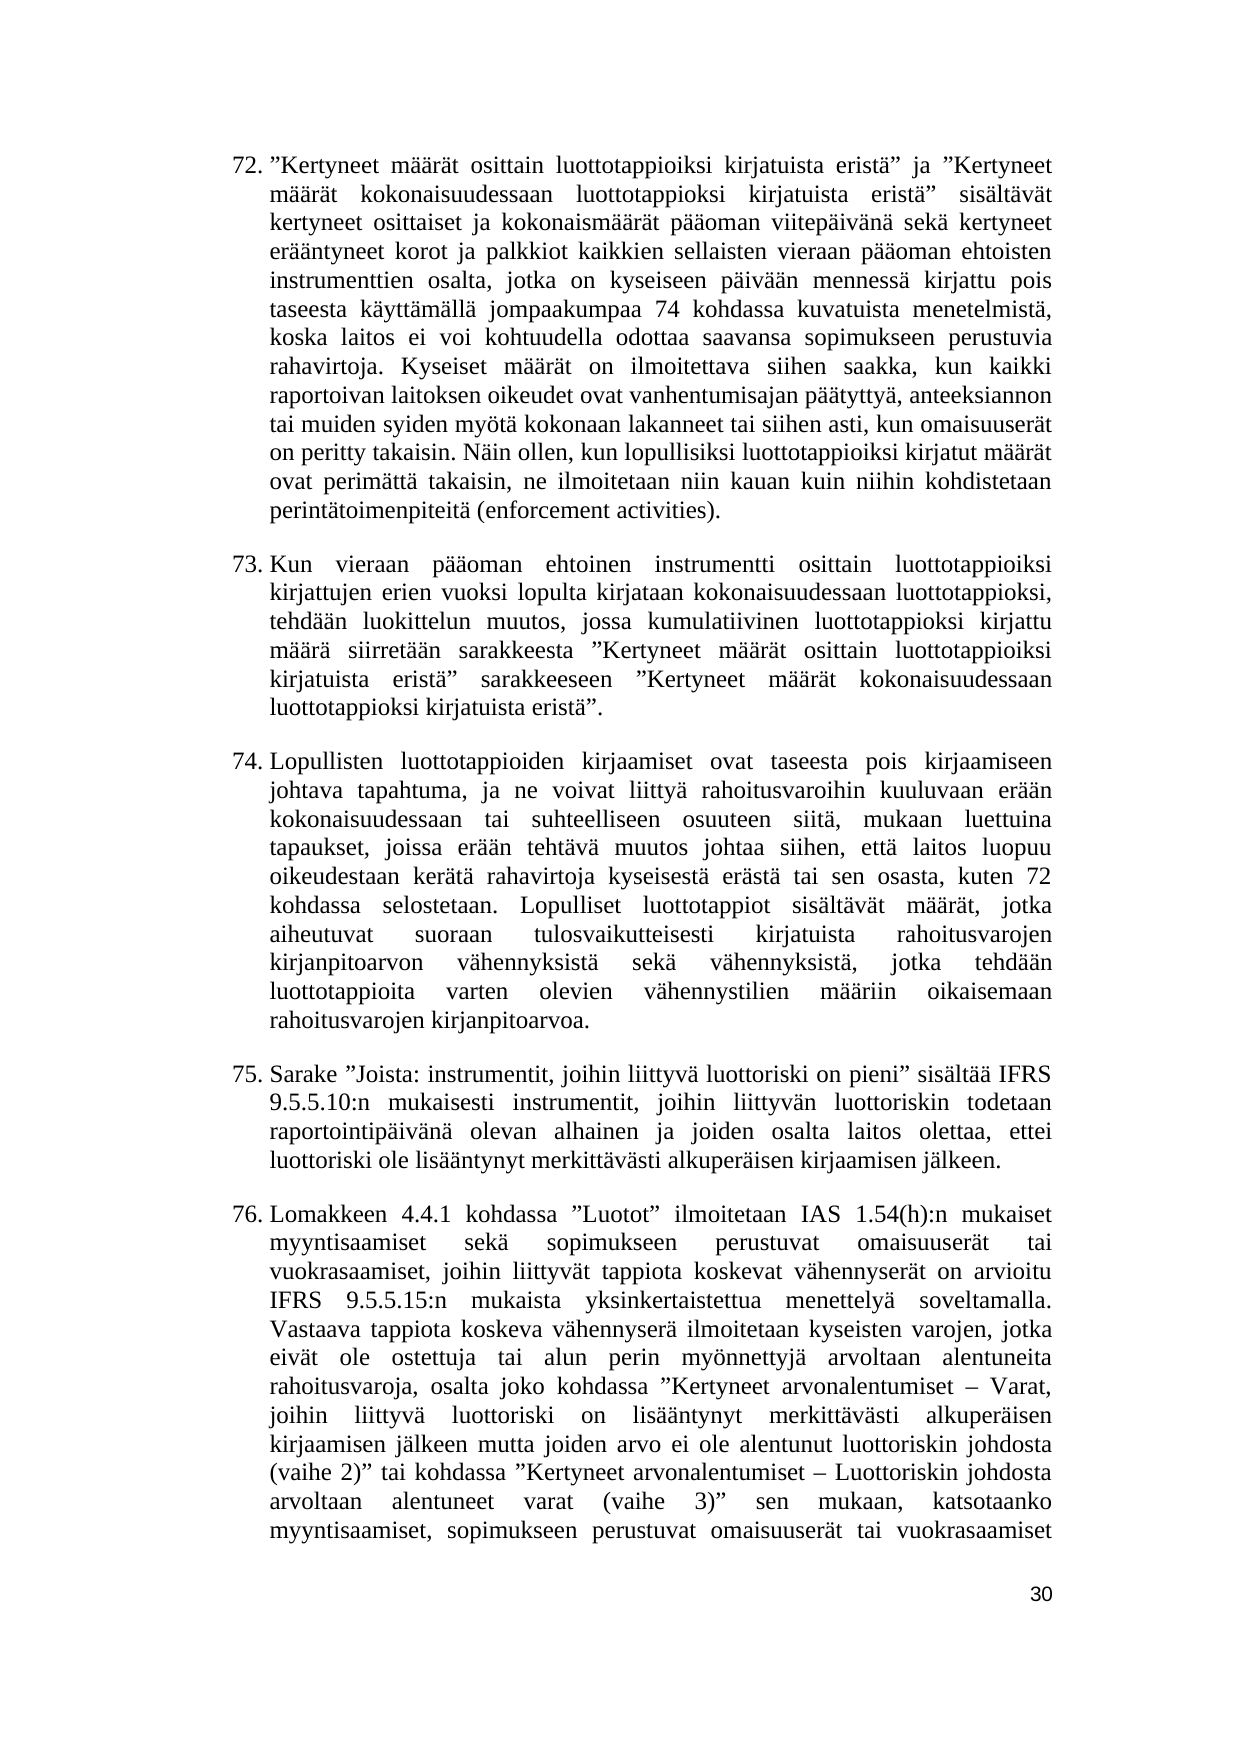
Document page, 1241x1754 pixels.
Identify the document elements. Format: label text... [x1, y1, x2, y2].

text ”Kertyneet määrät osittain luottotappioiksi kirjatuista eristä” ja ”Kertyneet määrät kokonaisuudessaan luottotappioksi kirjatuista eristä” sisältävät kertyneet osittaiset ja kokonaismäärät pääoman viitepäivänä sekä kertyneet erääntyneet korot ja palkkiot kaikkien sellaisten vieraan pääoman ehtoisten instrumenttien osalta, jotka on kyseiseen päivään mennessä kirjattu pois taseesta käyttämällä jompaakumpaa 74 kohdassa kuvatuista menetelmistä, koska laitos ei voi kohtuudella odottaa saavansa sopimukseen perustuvia rahavirtoja. Kyseiset määrät on ilmoitettava siihen saakka, kun kaikki raportoivan laitoksen oikeudet ovat vanhentumisajan päätyttyä, anteeksiannon tai muiden syiden myötä kokonaan lakanneet tai siihen asti, kun omaisuuserät on peritty takaisin. Näin ollen, kun lopullisiksi luottotappioiksi kirjatut määrät ovat perimättä takaisin, ne ilmoitetaan niin kauan kuin niihin kohdistetaan perintätoimenpiteitä (enforcement activities). [232, 150, 1053, 524]
text Lopullisten luottotappioiden kirjaamiset ovat taseesta pois kirjaamiseen johtava tapahtuma, ja ne voivat liittyä rahoitusvaroihin kuuluvaan erään kokonaisuudessaan tai suhteelliseen osuuteen siitä, mukaan luettuina tapaukset, joissa erään tehtävä muutos johtaa siihen, että laitos luopuu oikeudestaan kerätä rahavirtoja kyseisestä erästä tai sen osasta, kuten 72 kohdassa selostetaan. Lopulliset luottotappiot sisältävät määrät, jotka aiheutuvat suoraan tulosvaikutteisesti kirjatuista rahoitusvarojen kirjanpitoarvon vähennyksistä sekä vähennyksistä, jotka tehdään luottotappioita varten olevien vähennystilien määriin oikaisemaan rahoitusvarojen kirjanpitoarvoa. [232, 746, 1053, 1034]
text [232, 1199, 1053, 1544]
text Sarake ”Joista: instrumentit, joihin liittyvä luottoriski on pieni” sisältää IFRS 9.5.5.10:n mukaisesti instrumentit, joihin liittyvän luottoriskin todetaan raportointipäivänä olevan alhainen ja joiden osalta laitos olettaa, ettei luottoriski ole lisääntynyt merkittävästi alkuperäisen kirjaamisen jälkeen. [232, 1059, 1053, 1174]
text Kun vieraan pääoman ehtoinen instrumentti osittain luottotappioiksi kirjattujen erien vuoksi lopulta kirjataan kokonaisuudessaan luottotappioksi, tehdään luokittelun muutos, jossa kumulatiivinen luottotappioksi kirjattu määrä siirretään sarakkeesta ”Kertyneet määrät osittain luottotappioiksi kirjatuista eristä” sarakkeeseen ”Kertyneet määrät kokonaisuudessaan luottotappioksi kirjatuista eristä”. [232, 549, 1053, 721]
